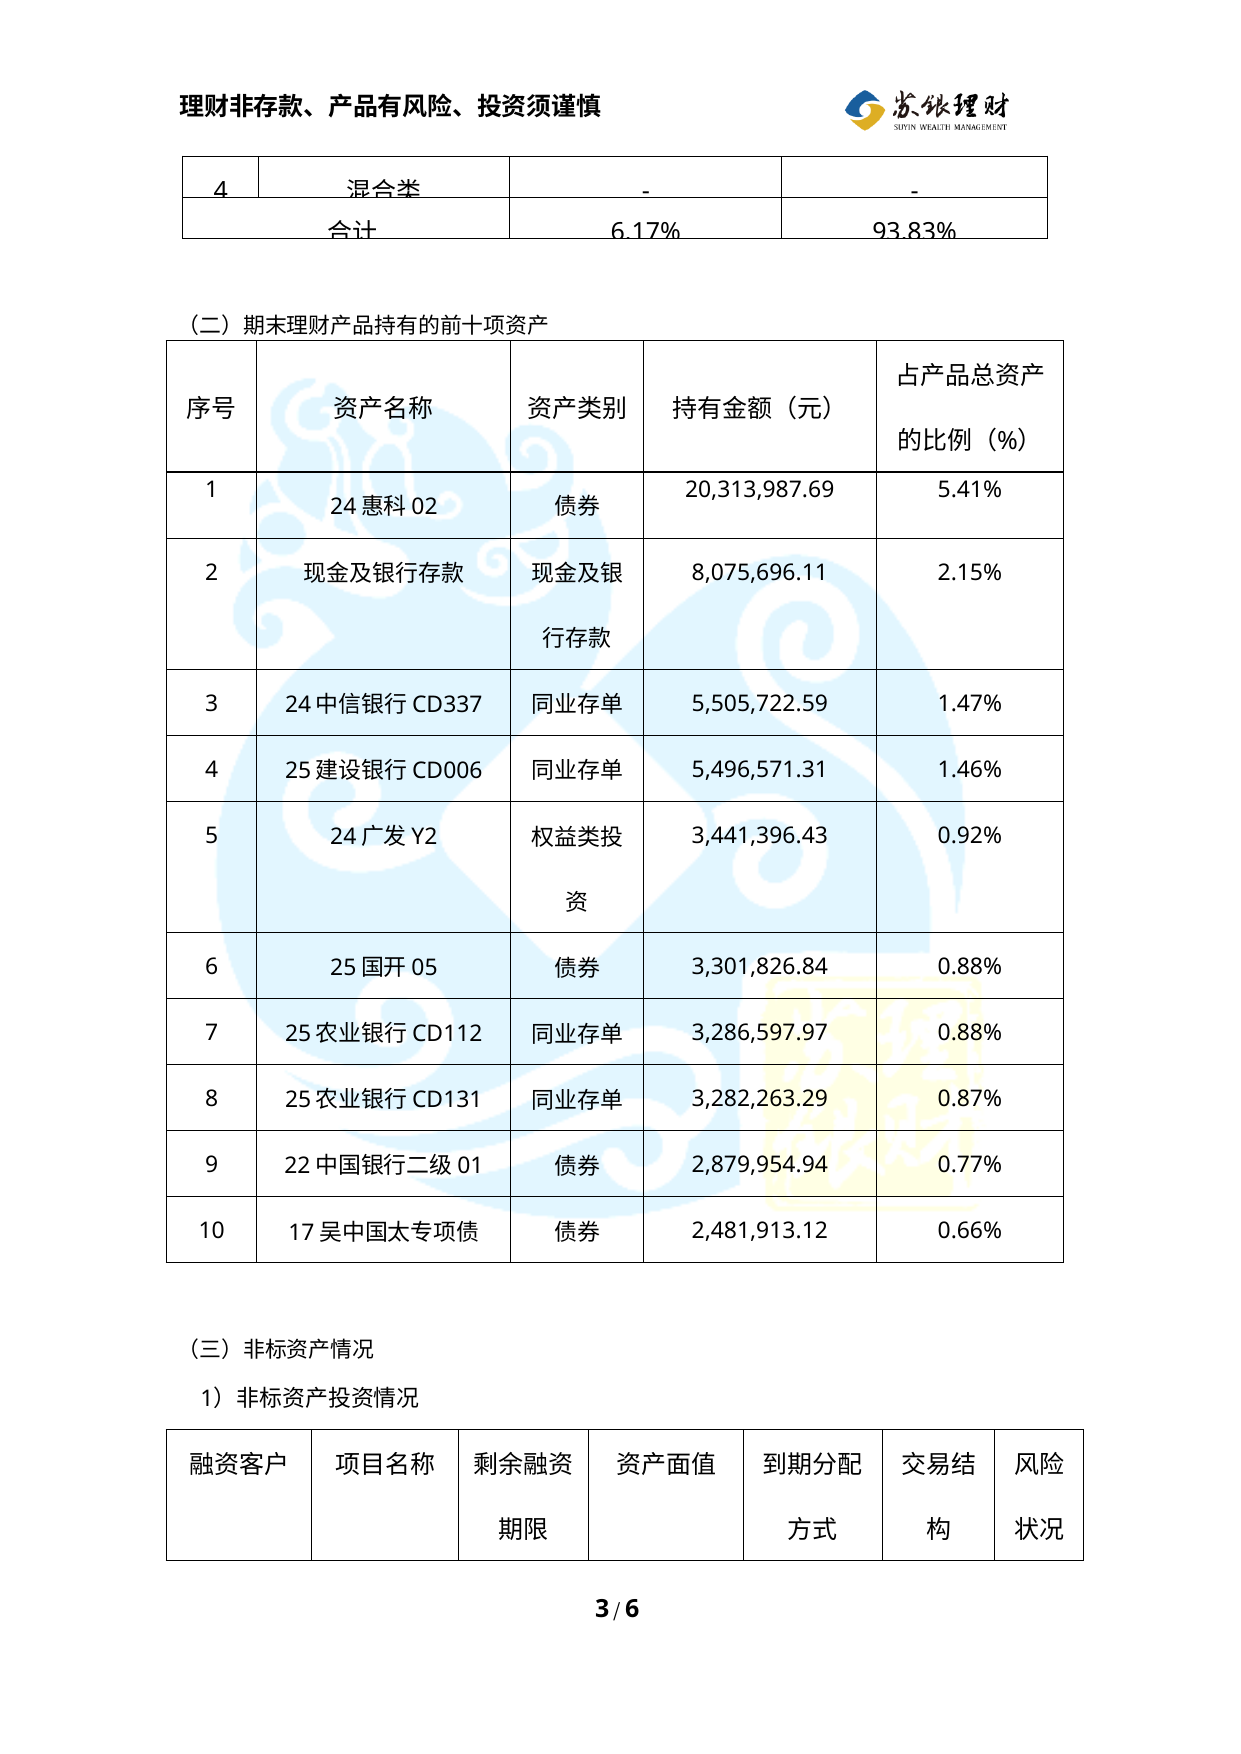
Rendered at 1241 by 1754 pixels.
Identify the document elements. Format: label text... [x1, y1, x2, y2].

table_cell 7 [167, 999, 256, 1064]
table_cell 债券 [511, 1197, 643, 1262]
table_cell 9 [167, 1131, 256, 1196]
table_header 持有金额（元） [644, 341, 876, 471]
table_cell 3,286,597.97 [644, 999, 876, 1064]
table_cell 4 [183, 157, 258, 197]
table_cell 2,481,913.12 [644, 1197, 876, 1262]
table_cell 22中国银行二级01 [257, 1131, 510, 1196]
table_cell 5,496,571.31 [644, 736, 876, 801]
table_cell 17吴中国太专项债 [257, 1197, 510, 1262]
table_cell 2 [167, 539, 256, 668]
table_cell 2.15% [877, 539, 1063, 668]
table_cell 现金及银行存款 [257, 539, 510, 668]
text 1）非标资产投资情况 [177, 1364, 1053, 1429]
table_header 交易结构 [883, 1430, 994, 1560]
table_cell 同业存单 [511, 999, 643, 1064]
table_cell 债券 [511, 473, 643, 537]
table_cell 0.87% [877, 1065, 1063, 1130]
table_header 项目名称 [312, 1430, 458, 1560]
table_cell - [782, 157, 1047, 197]
table_cell 24广发Y2 [257, 802, 510, 932]
subtitle 非标资产情况 [177, 1331, 1053, 1364]
table_cell 4 [167, 736, 256, 801]
table_cell 8,075,696.11 [644, 539, 876, 668]
table_header 资产名称 [257, 341, 510, 471]
table_cell 2,879,954.94 [644, 1131, 876, 1196]
table_cell 现金及银行存款 [511, 539, 643, 668]
table_cell 混合类 [259, 157, 509, 197]
table_cell 同业存单 [511, 736, 643, 801]
picture [820, 72, 1039, 143]
table_cell 0.88% [877, 999, 1063, 1064]
table_header 到期分配方式 [744, 1430, 882, 1560]
table_header 序号 [167, 341, 256, 471]
table_cell 0.66% [877, 1197, 1063, 1262]
table_cell 1.47% [877, 670, 1063, 734]
table_cell 0.92% [877, 802, 1063, 932]
table_cell 同业存单 [511, 670, 643, 734]
subtitle （二）期末理财产品持有的前十项资产 [177, 308, 1053, 340]
table_cell 6.17% [510, 198, 781, 238]
table_cell 20,313,987.69 [644, 473, 876, 537]
table_header 风险状况 [995, 1430, 1083, 1560]
table_cell 3,301,826.84 [644, 933, 876, 998]
table_cell 5 [167, 802, 256, 932]
table_cell 3,441,396.43 [644, 802, 876, 932]
table_cell 25建设银行CD006 [257, 736, 510, 801]
table_cell 1.46% [877, 736, 1063, 801]
table_cell 权益类投资 [511, 802, 643, 932]
table_cell 25农业银行CD131 [257, 1065, 510, 1130]
table_cell 25国开05 [257, 933, 510, 998]
table_cell 24惠科02 [257, 473, 510, 537]
table_cell 6 [167, 933, 256, 998]
table_header 剩余融资期限（天） [459, 1430, 588, 1560]
table_cell 5,505,722.59 [644, 670, 876, 734]
table_cell - [510, 157, 781, 197]
table_header 占产品总资产的比例（%） [877, 341, 1063, 471]
table_cell 5.41% [877, 473, 1063, 537]
table_header 资产面值 [589, 1430, 743, 1560]
table_cell 10 [167, 1197, 256, 1262]
table_cell 债券 [511, 933, 643, 998]
table_header 资产类别 [511, 341, 643, 471]
table_cell 0.88% [877, 933, 1063, 998]
table_cell 1 [167, 473, 256, 537]
table_cell 93.83% [782, 198, 1047, 238]
table_cell 债券 [511, 1131, 643, 1196]
table_cell 3 [167, 670, 256, 734]
table_cell 8 [167, 1065, 256, 1130]
table_cell 0.77% [877, 1131, 1063, 1196]
table_cell 24中信银行CD337 [257, 670, 510, 734]
table_cell 同业存单 [511, 1065, 643, 1130]
table_header 融资客户 [167, 1430, 311, 1560]
table_cell 3,282,263.29 [644, 1065, 876, 1130]
table_cell 合计 [183, 198, 509, 238]
table_cell 25农业银行CD112 [257, 999, 510, 1064]
